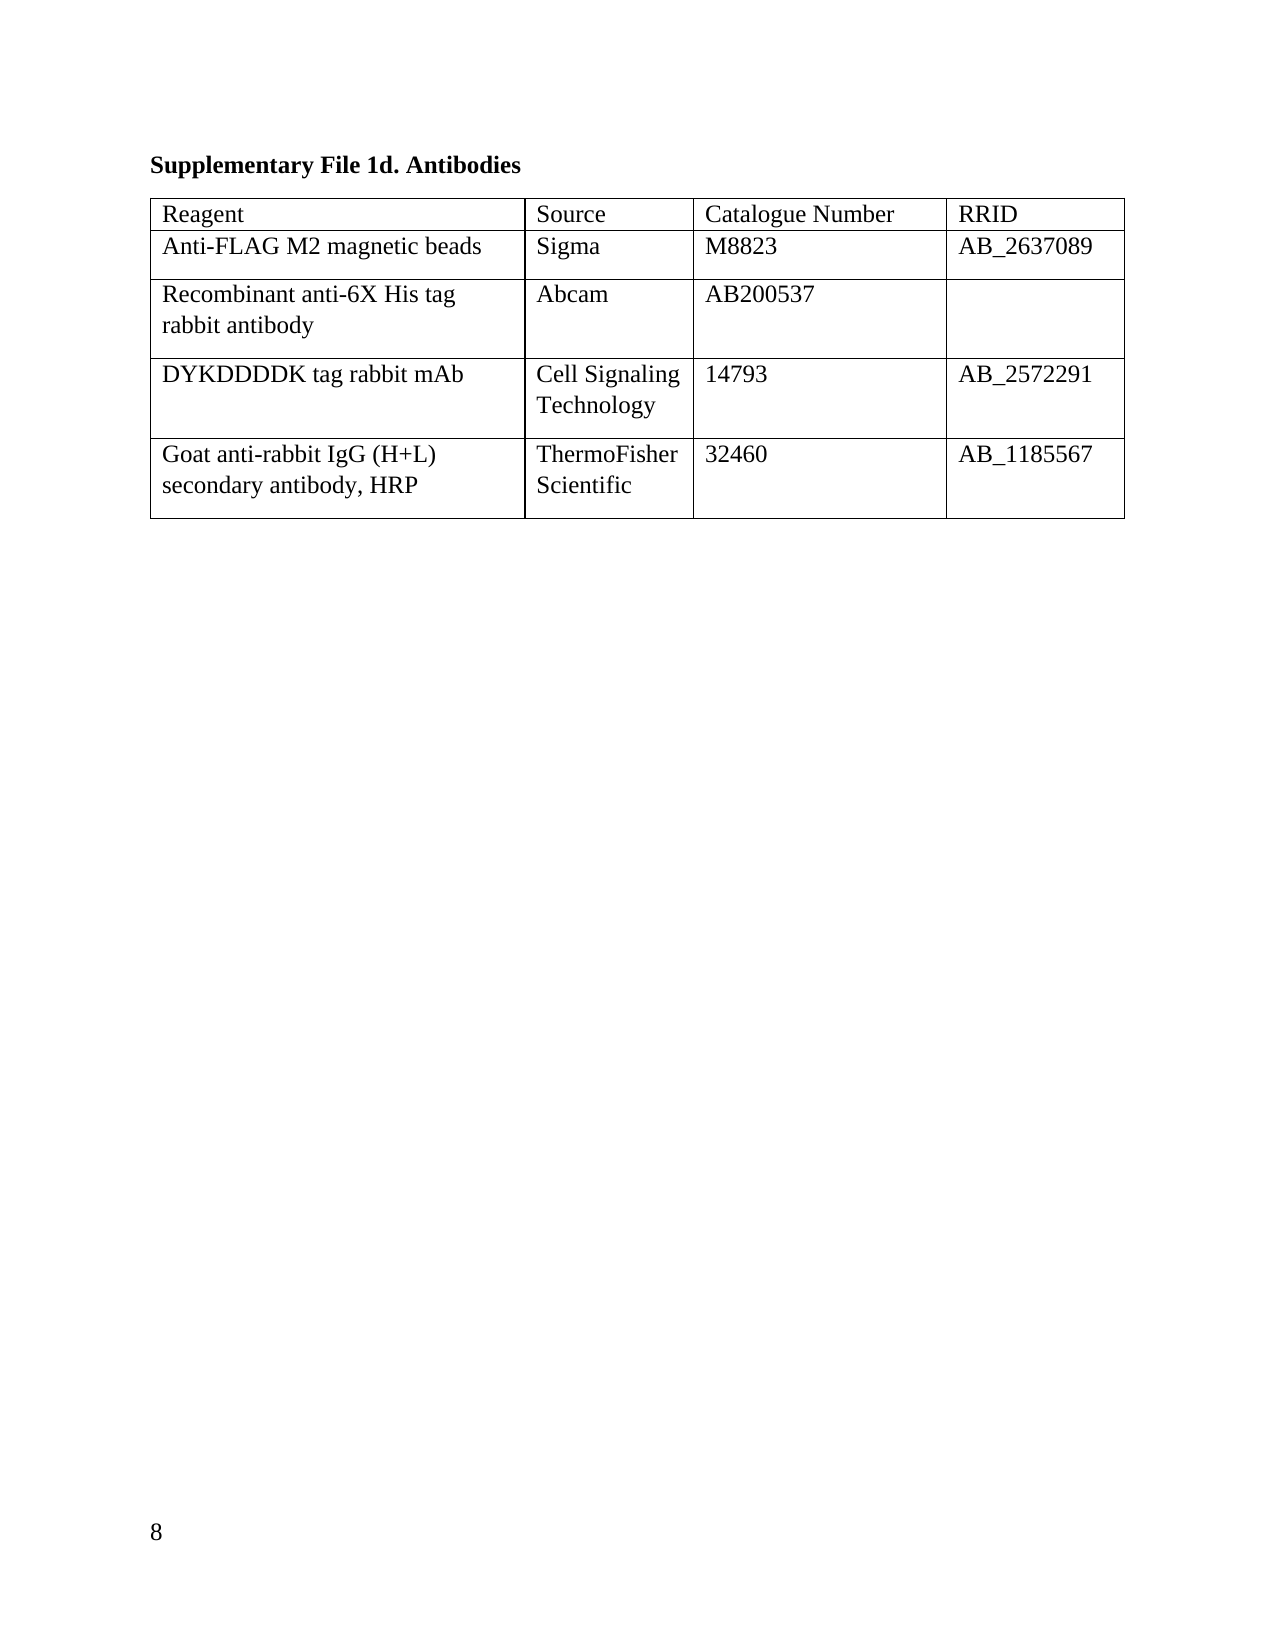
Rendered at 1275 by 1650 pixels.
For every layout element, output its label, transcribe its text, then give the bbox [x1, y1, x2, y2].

table_cell DYKDDDDK tag rabbit mAb [151, 359, 524, 438]
table_cell Recombinant anti-6X His tag rabbit antibody [151, 280, 524, 358]
table_header Catalogue Number [694, 199, 946, 230]
table_cell Abcam [526, 280, 693, 358]
table_cell [947, 280, 1124, 358]
table_cell Goat anti-rabbit IgG (H+L) secondary antibody, HRP [151, 439, 524, 518]
text Supplementary File 1d. Antibodies [150, 150, 1125, 179]
table_cell AB_2572291 [947, 359, 1124, 438]
table_cell Sigma [526, 231, 693, 278]
table_cell AB_2637089 [947, 231, 1124, 278]
table_header RRID [947, 199, 1124, 230]
table_cell AB200537 [694, 280, 946, 358]
table_cell 14793 [694, 359, 946, 438]
table_cell 32460 [694, 439, 946, 518]
table_header Reagent [151, 199, 524, 230]
table_cell Anti-FLAG M2 magnetic beads [151, 231, 524, 278]
table_cell ThermoFisher Scientific [526, 439, 693, 518]
table_header Source [526, 199, 693, 230]
table_cell Cell Signaling Technology [526, 359, 693, 438]
table_cell AB_1185567 [947, 439, 1124, 518]
table_cell M8823 [694, 231, 946, 278]
